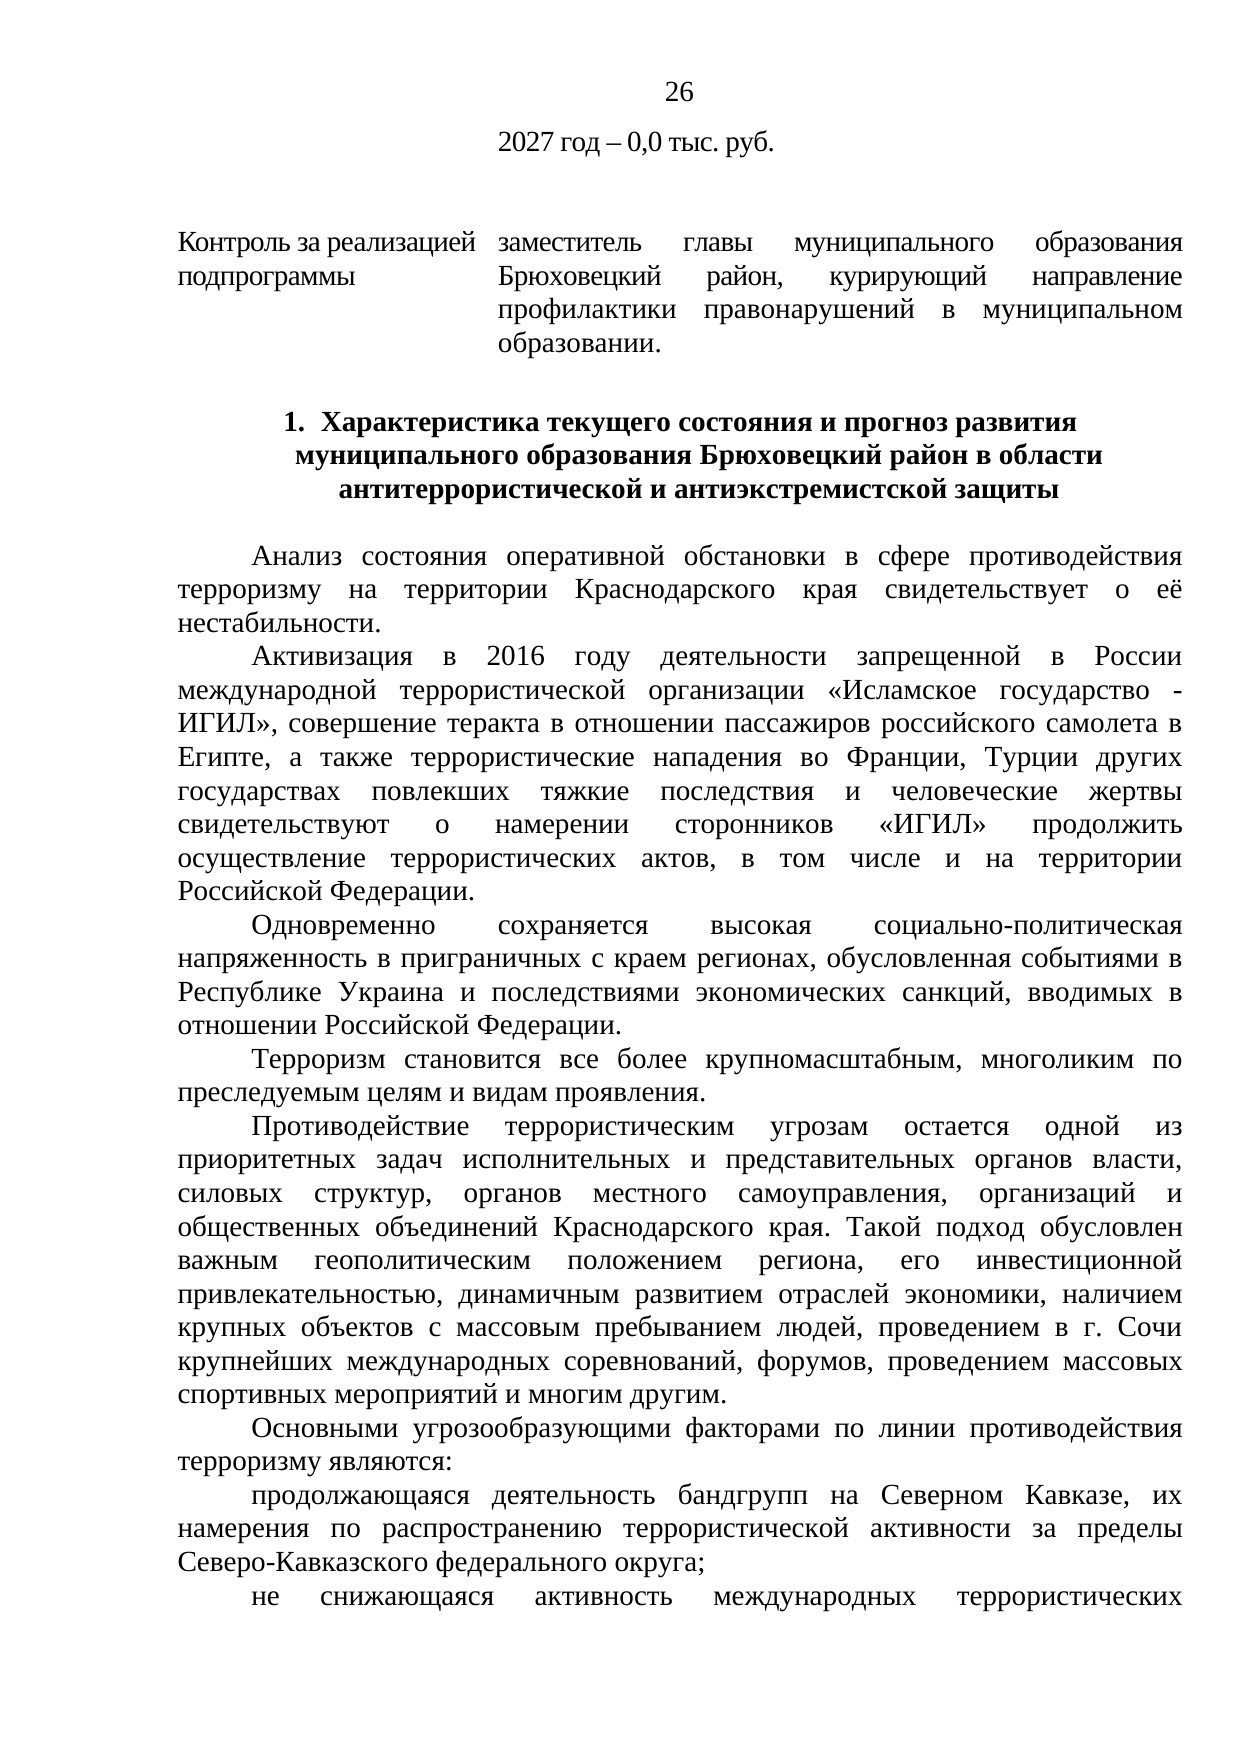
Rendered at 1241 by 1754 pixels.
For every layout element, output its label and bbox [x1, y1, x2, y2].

table_cell [492, 118, 1189, 398]
table_cell [171, 398, 1189, 1617]
table_cell [171, 118, 492, 398]
